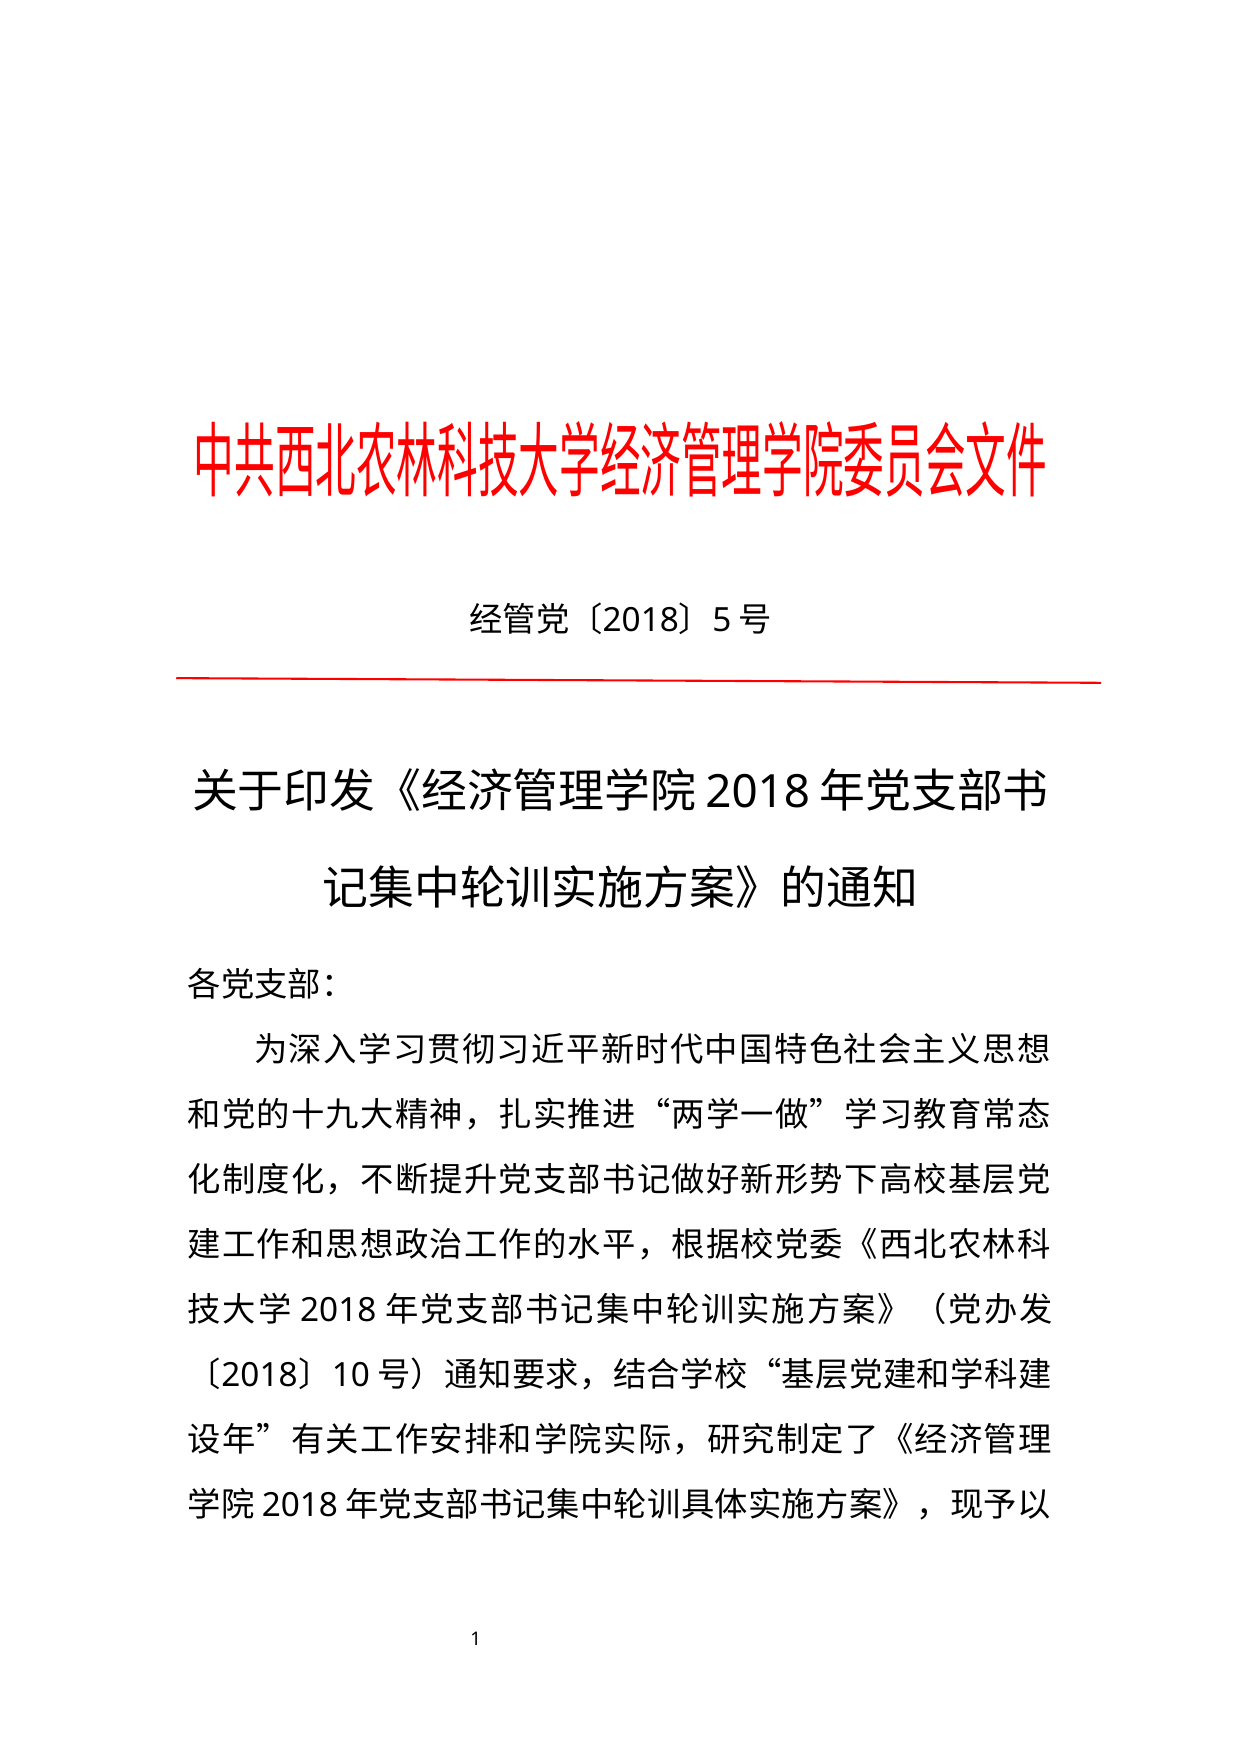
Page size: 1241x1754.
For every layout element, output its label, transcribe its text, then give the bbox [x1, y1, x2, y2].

text 关于印发《经济管理学院2018年党支部书记集中轮训实施方案》的通知 [187, 739, 1053, 934]
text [187, 1015, 1053, 1535]
text 经管党〔2018〕5号 [187, 584, 1053, 649]
text 各党支部： [187, 950, 1053, 1015]
text 中共西北农林科技大学经济管理学院委员会文件 [187, 389, 1053, 519]
